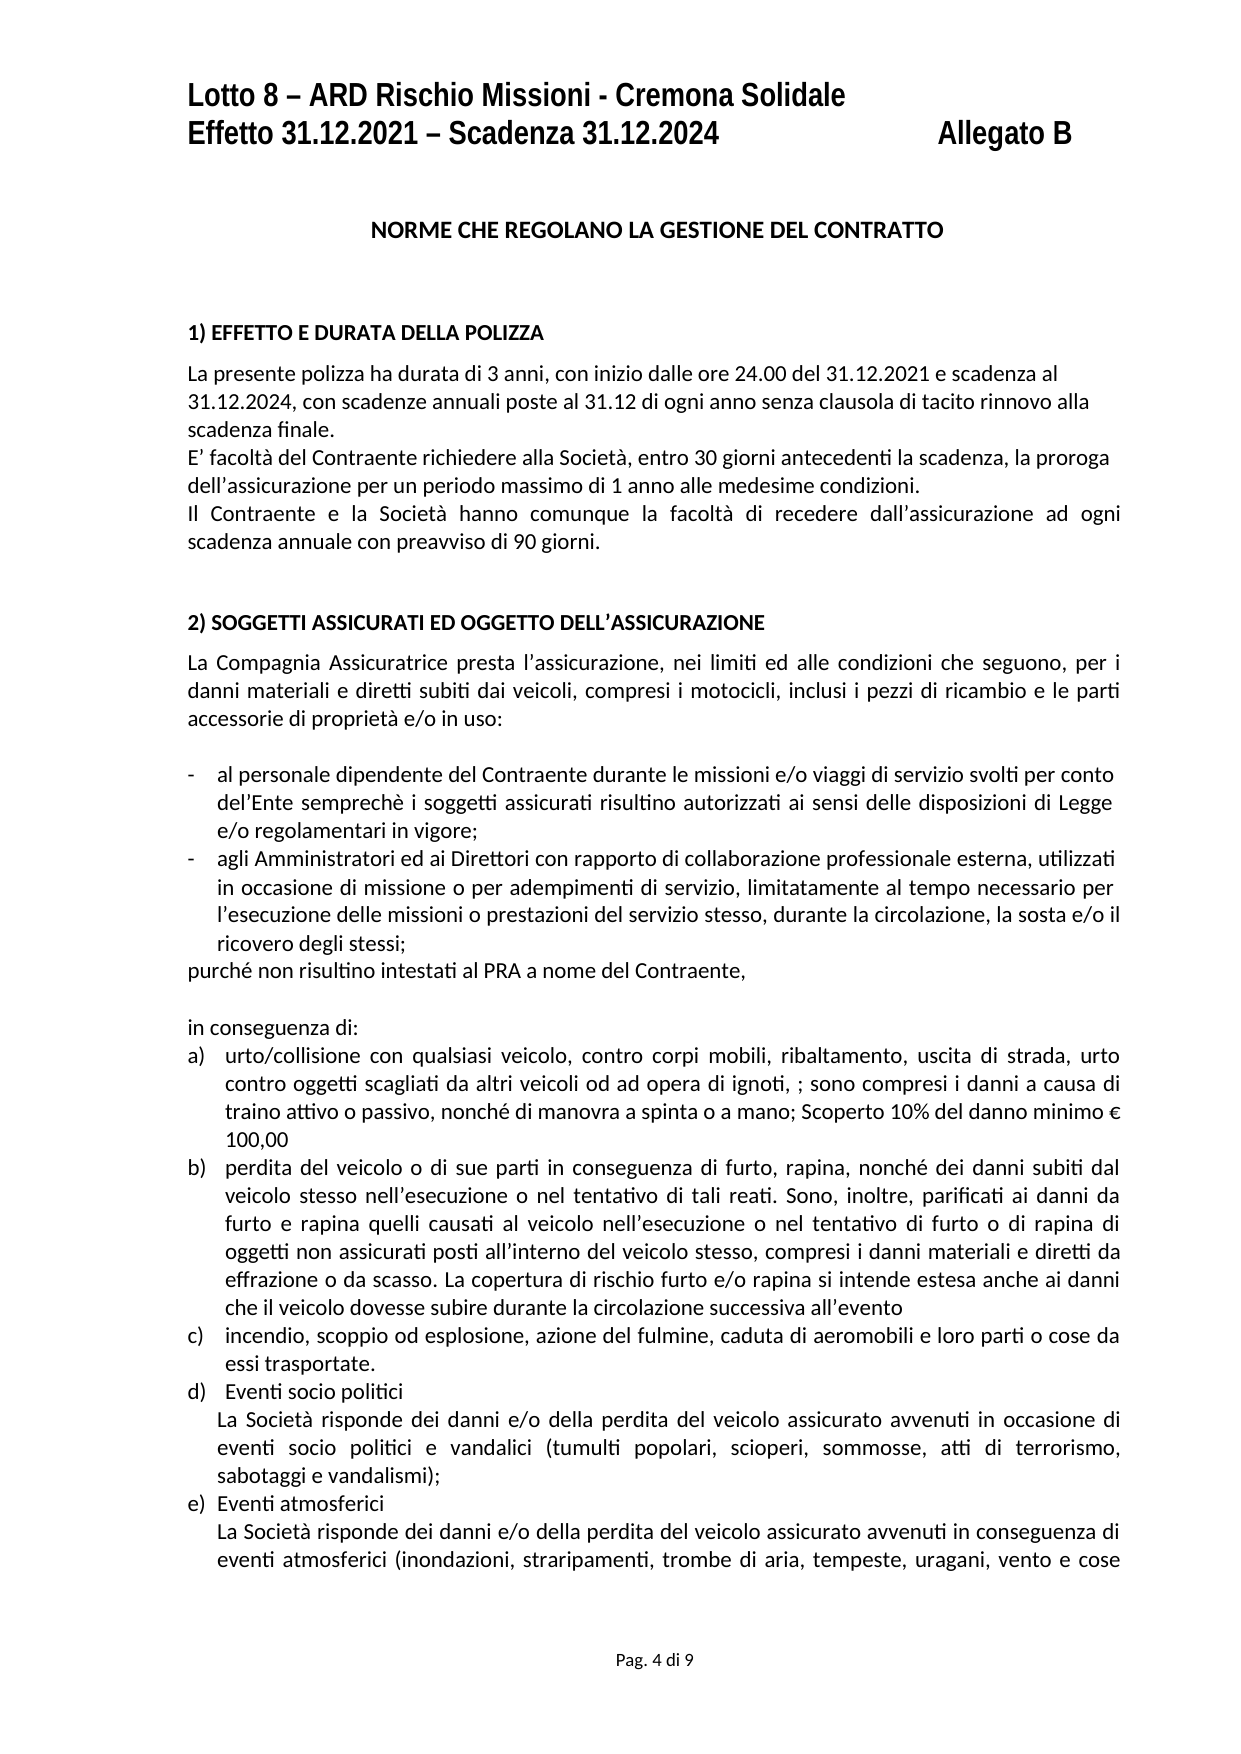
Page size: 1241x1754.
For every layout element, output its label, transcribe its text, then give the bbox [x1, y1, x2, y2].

text La presente polizza ha durata di 3 anni, con inizio dalle ore 24.00 del 31.12.2021 e scadenza al 31.12.2024, con scadenze annuali poste al 31.12 di ogni anno senza clausola di tacito rinnovo alla scadenza finale. [187, 359, 1122, 443]
subtitle 2) SOGGETTI ASSICURATI ED OGGETTO DELL’ASSICURAZIONE [187, 608, 1117, 636]
text - agli Amministratori ed ai Direttori con rapporto di collaborazione professionale esterna, utilizzati in occasione di missione o per adempimenti di servizio, limitatamente al tempo necessario per l’esecuzione delle missioni o prestazioni del servizio stesso, durante la circolazione, la sosta e/o il ricovero degli stessi; [187, 844, 1122, 957]
list Eventi socio politici [187, 1377, 1122, 1405]
text Il Contraente e la Società hanno comunque la facoltà di recedere dall’assicurazione ad ogni scadenza annuale con preavviso di 90 giorni. [187, 499, 1122, 555]
list Eventi atmosferici [187, 1489, 1122, 1517]
subtitle NORME CHE REGOLANO [187, 214, 1128, 244]
text E’ facoltà del Contraente richiedere alla Società, entro 30 giorni antecedenti la scadenza, la proroga dell’assicurazione per un periodo massimo di 1 anno alle medesime condizioni. [187, 443, 1122, 499]
text La Società risponde dei danni e/o della perdita del veicolo assicurato avvenuti in occasione di eventi socio politici e vandalici (tumulti popolari, scioperi, sommosse, atti di terrorismo, sabotaggi e vandalismi); [217, 1405, 1122, 1489]
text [217, 1517, 1122, 1573]
list incendio, scoppio od esplosione, azione del fulmine, caduta di aeromobili e loro parti o cose da essi trasportate. [187, 1321, 1122, 1377]
list perdita del veicolo o di sue parti in conseguenza di furto, rapina, nonché dei danni subiti dal veicolo stesso nell’esecuzione o nel tentativo di tali reati. Sono, inoltre, parificati ai danni da furto e rapina quelli causati al veicolo nell’esecuzione o nel tentativo di furto o di rapina di oggetti non assicurati posti all’interno del veicolo stesso, compresi i danni materiali e diretti da effrazione o da scasso. La copertura di rischio furto e/o rapina si intende estesa anche ai danni che il veicolo dovesse subire durante la circolazione successiva all’evento [187, 1153, 1122, 1321]
text purché non risultino intestati al PRA a nome del Contraente, [187, 957, 1122, 985]
text - al personale dipendente del Contraente durante le missioni e/o viaggi di servizio svolti per conto del’Ente semprechè i soggetti assicurati risultino autorizzati ai sensi delle disposizioni di Legge e/o regolamentari in vigore; [187, 761, 1122, 844]
text presta l’assicurazione, nei limiti ed alle condizioni che seguono, per i danni materiali e diretti subiti dai veicoli, compresi i motocicli, inclusi i pezzi di ricambio e le parti accessorie di proprietà e/o in uso: [187, 648, 1122, 732]
text in conseguenza di: [187, 1013, 1122, 1041]
subtitle 1) EFFETTO E DURATA DELLA POLIZZA [187, 318, 1117, 346]
list urto/collisione con qualsiasi veicolo, contro corpi mobili, ribaltamento, uscita di strada, urto contro oggetti scagliati da altri veicoli od ad opera di ignoti, ; sono compresi i danni a causa di traino attivo o passivo, nonché di manovra a spinta o a mano; Scoperto 10% del danno minimo € 100,00 [187, 1041, 1122, 1153]
